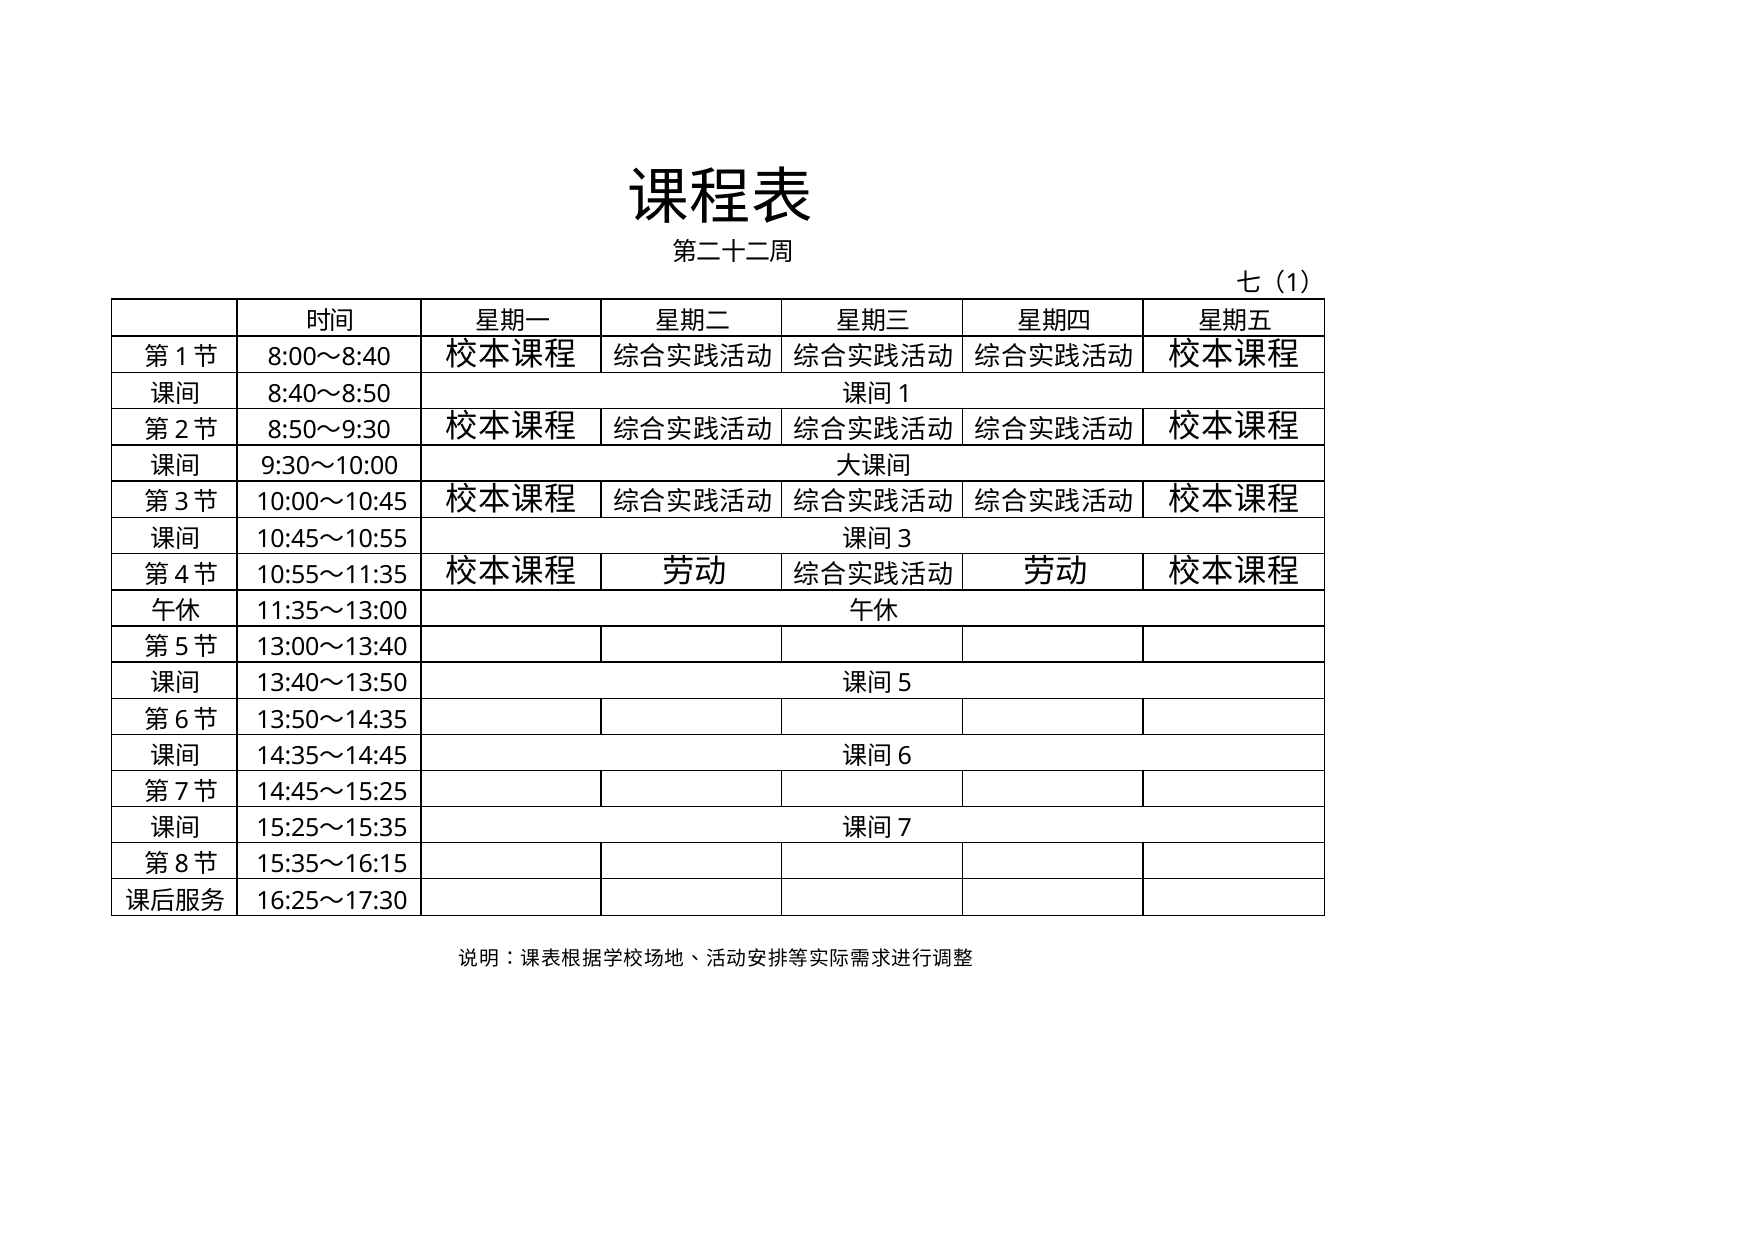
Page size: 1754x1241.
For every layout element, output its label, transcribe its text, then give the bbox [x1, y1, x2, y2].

table_cell 8:40～8:50 [238, 373, 420, 408]
text 七（1） [1236, 268, 1491, 298]
table_cell [963, 879, 1142, 915]
table_cell 课间 [112, 446, 236, 480]
table_cell 综合实践活动 [782, 337, 962, 372]
table_cell 10:00～10:45 [238, 482, 420, 516]
table_cell 10:55～11:35 [238, 554, 420, 589]
table_cell 综合实践活动 [782, 409, 962, 444]
table_cell 10:45～10:55 [238, 518, 420, 553]
table_cell 校本课程 [422, 409, 600, 444]
table_cell 第8节 [112, 843, 236, 878]
table_cell 综合实践活动 [963, 409, 1142, 444]
table_header 星期三 [782, 300, 962, 335]
table_cell 14:45～15:25 [238, 771, 420, 806]
table_cell 劳动 [602, 554, 781, 589]
table_cell [422, 879, 600, 915]
table_cell 综合实践活动 [602, 409, 781, 444]
table_cell 第6节 [112, 699, 236, 733]
table_cell 9:30～10:00 [238, 446, 420, 480]
table_cell 校本课程 [422, 337, 600, 372]
table_header 时间 [238, 300, 420, 335]
table_cell 课间5 [422, 663, 1324, 697]
table_cell 午休 [422, 591, 1324, 625]
table_cell 第4节 [112, 554, 236, 589]
table_cell [1144, 843, 1324, 878]
table_cell [602, 699, 781, 733]
table_cell 综合实践活动 [782, 554, 962, 589]
table_cell 11:35～13:00 [238, 591, 420, 625]
table_cell [782, 699, 962, 733]
table_cell 第7节 [112, 771, 236, 806]
table_header 星期二 [602, 300, 781, 335]
table_cell 13:00～13:40 [238, 627, 420, 661]
table_cell 第5节 [112, 627, 236, 661]
table_cell 综合实践活动 [963, 337, 1142, 372]
table_cell [782, 879, 962, 915]
table_cell 第1节 [112, 337, 236, 372]
table_cell 劳动 [963, 554, 1142, 589]
table_cell 校本课程 [1144, 409, 1324, 444]
table_cell 16:25～17:30 [238, 879, 420, 915]
table_cell [1144, 699, 1324, 733]
table_cell 校本课程 [1144, 482, 1324, 516]
table_cell [602, 879, 781, 915]
table_cell [782, 627, 962, 661]
table_cell 课后服务 [112, 879, 236, 915]
table_cell 课间 [112, 518, 236, 553]
table_cell 13:40～13:50 [238, 663, 420, 697]
text 课程表 [628, 161, 1491, 233]
table_cell 课间 [112, 373, 236, 408]
text 第二十二周 [672, 233, 1491, 267]
table_cell [422, 699, 600, 733]
table_cell 校本课程 [1144, 554, 1324, 589]
text 说明：课表根据学校场地、活动安排等实际需求进行调整 [459, 945, 1491, 971]
table_cell [782, 771, 962, 806]
table_cell [602, 771, 781, 806]
table_cell 8:50～9:30 [238, 409, 420, 444]
table_cell [1144, 627, 1324, 661]
table_cell 课间 [112, 807, 236, 842]
table_cell [422, 627, 600, 661]
table_header 星期一 [422, 300, 600, 335]
table_cell 校本课程 [422, 482, 600, 516]
table_header 星期五 [1144, 300, 1324, 335]
table_cell [963, 843, 1142, 878]
table_cell 课间7 [422, 807, 1324, 842]
table_cell 13:50～14:35 [238, 699, 420, 733]
table_cell [422, 771, 600, 806]
table_cell 午休 [112, 591, 236, 625]
table_cell [1144, 879, 1324, 915]
table_cell [963, 771, 1142, 806]
table_cell 14:35～14:45 [238, 735, 420, 769]
table_cell 15:35～16:15 [238, 843, 420, 878]
table_cell 第2节 [112, 409, 236, 444]
table_cell [963, 699, 1142, 733]
table_cell [422, 843, 600, 878]
table_cell 校本课程 [1144, 337, 1324, 372]
table_cell 课间6 [422, 735, 1324, 769]
table_cell 课间 [112, 663, 236, 697]
table_cell [602, 627, 781, 661]
table_cell [602, 843, 781, 878]
table_cell 综合实践活动 [602, 482, 781, 516]
table_cell 8:00～8:40 [238, 337, 420, 372]
table_cell 15:25～15:35 [238, 807, 420, 842]
table_cell 第3节 [112, 482, 236, 516]
table_cell 综合实践活动 [602, 337, 781, 372]
table_header 星期四 [963, 300, 1142, 335]
table_cell 综合实践活动 [782, 482, 962, 516]
table_cell 校本课程 [422, 554, 600, 589]
table_cell 课间3 [422, 518, 1324, 553]
table_cell 大课间 [422, 446, 1324, 480]
table_cell [963, 627, 1142, 661]
table_cell 课间1 [422, 373, 1324, 408]
table_header [112, 300, 236, 335]
table_cell [1144, 771, 1324, 806]
table_cell 课间 [112, 735, 236, 769]
table_cell 综合实践活动 [963, 482, 1142, 516]
table_cell [782, 843, 962, 878]
